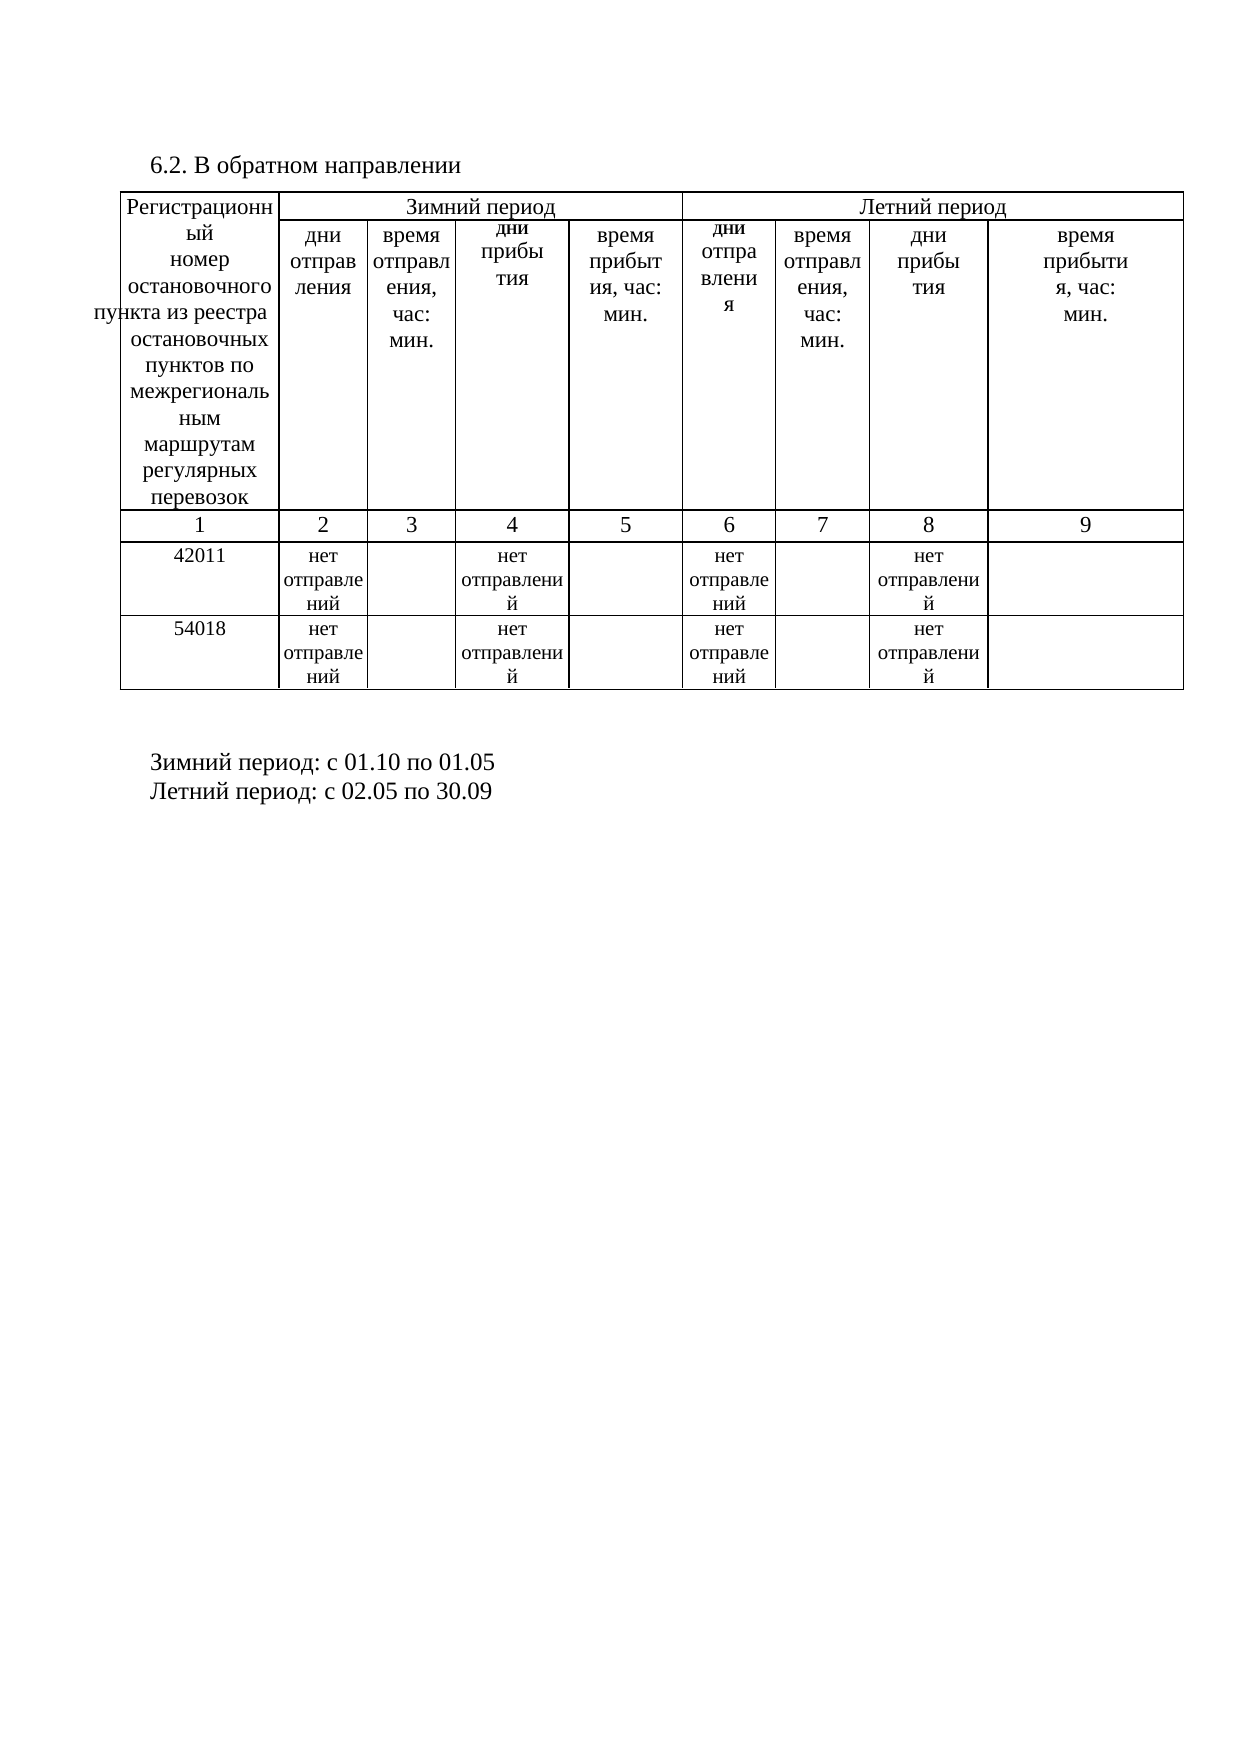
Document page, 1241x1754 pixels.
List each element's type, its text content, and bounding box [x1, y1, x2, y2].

table_cell 54018 [121, 616, 278, 688]
table_cell ДНИ прибы тия [456, 221, 568, 509]
table_cell нет отправлений [280, 616, 367, 688]
table_cell 7 [776, 511, 869, 541]
table_cell дни отправ ления [280, 221, 367, 509]
table_cell 9 [989, 511, 1183, 541]
table_cell дни прибы тия [870, 221, 987, 509]
table_cell 1 [121, 511, 278, 541]
table_cell 4 [456, 511, 568, 541]
table_cell 8 [870, 511, 987, 541]
table_cell [989, 616, 1183, 688]
table_cell время отправл ения, час: мин. [368, 221, 455, 509]
text Зимний период: с 01.10 по 01.05 [150, 747, 1090, 776]
table_cell [368, 543, 455, 615]
table_cell время прибыт ия, час: мин. [570, 221, 682, 509]
table_cell [570, 543, 682, 615]
table_cell 5 [570, 511, 682, 541]
table_cell [368, 616, 455, 688]
table_cell время отправл ения, час: мин. [776, 221, 869, 509]
table_cell [570, 616, 682, 688]
table_cell [776, 616, 869, 688]
table_cell нет отправлений [870, 616, 987, 688]
table_cell [989, 543, 1183, 615]
table_header Зимний период [280, 193, 682, 219]
table_cell нет отправлений [456, 616, 568, 688]
table_cell 42011 [121, 543, 278, 615]
table_cell ДНИ отпра влени я [683, 221, 775, 509]
table_cell нет отправлений [870, 543, 987, 615]
table_cell 2 [280, 511, 367, 541]
text Летний период: с 02.05 по 30.09 [150, 776, 1090, 805]
table_cell нет отправлений [456, 543, 568, 615]
table_cell 3 [368, 511, 455, 541]
table_cell нет отправлений [683, 543, 775, 615]
table_cell нет отправлений [683, 616, 775, 688]
table_cell 6 [683, 511, 775, 541]
table_header Регистрационный номер остановочного пункта из реестра остановочных пунктов по межрегиональным маршрутам регулярных перевозок [121, 193, 278, 509]
table_cell время прибыти я, час: мин. [989, 221, 1183, 509]
text 6.2. В обратном направлении [150, 150, 1090, 179]
table_cell [776, 543, 869, 615]
table_header Летний период [683, 193, 1183, 219]
table_cell нет отправлений [280, 543, 367, 615]
